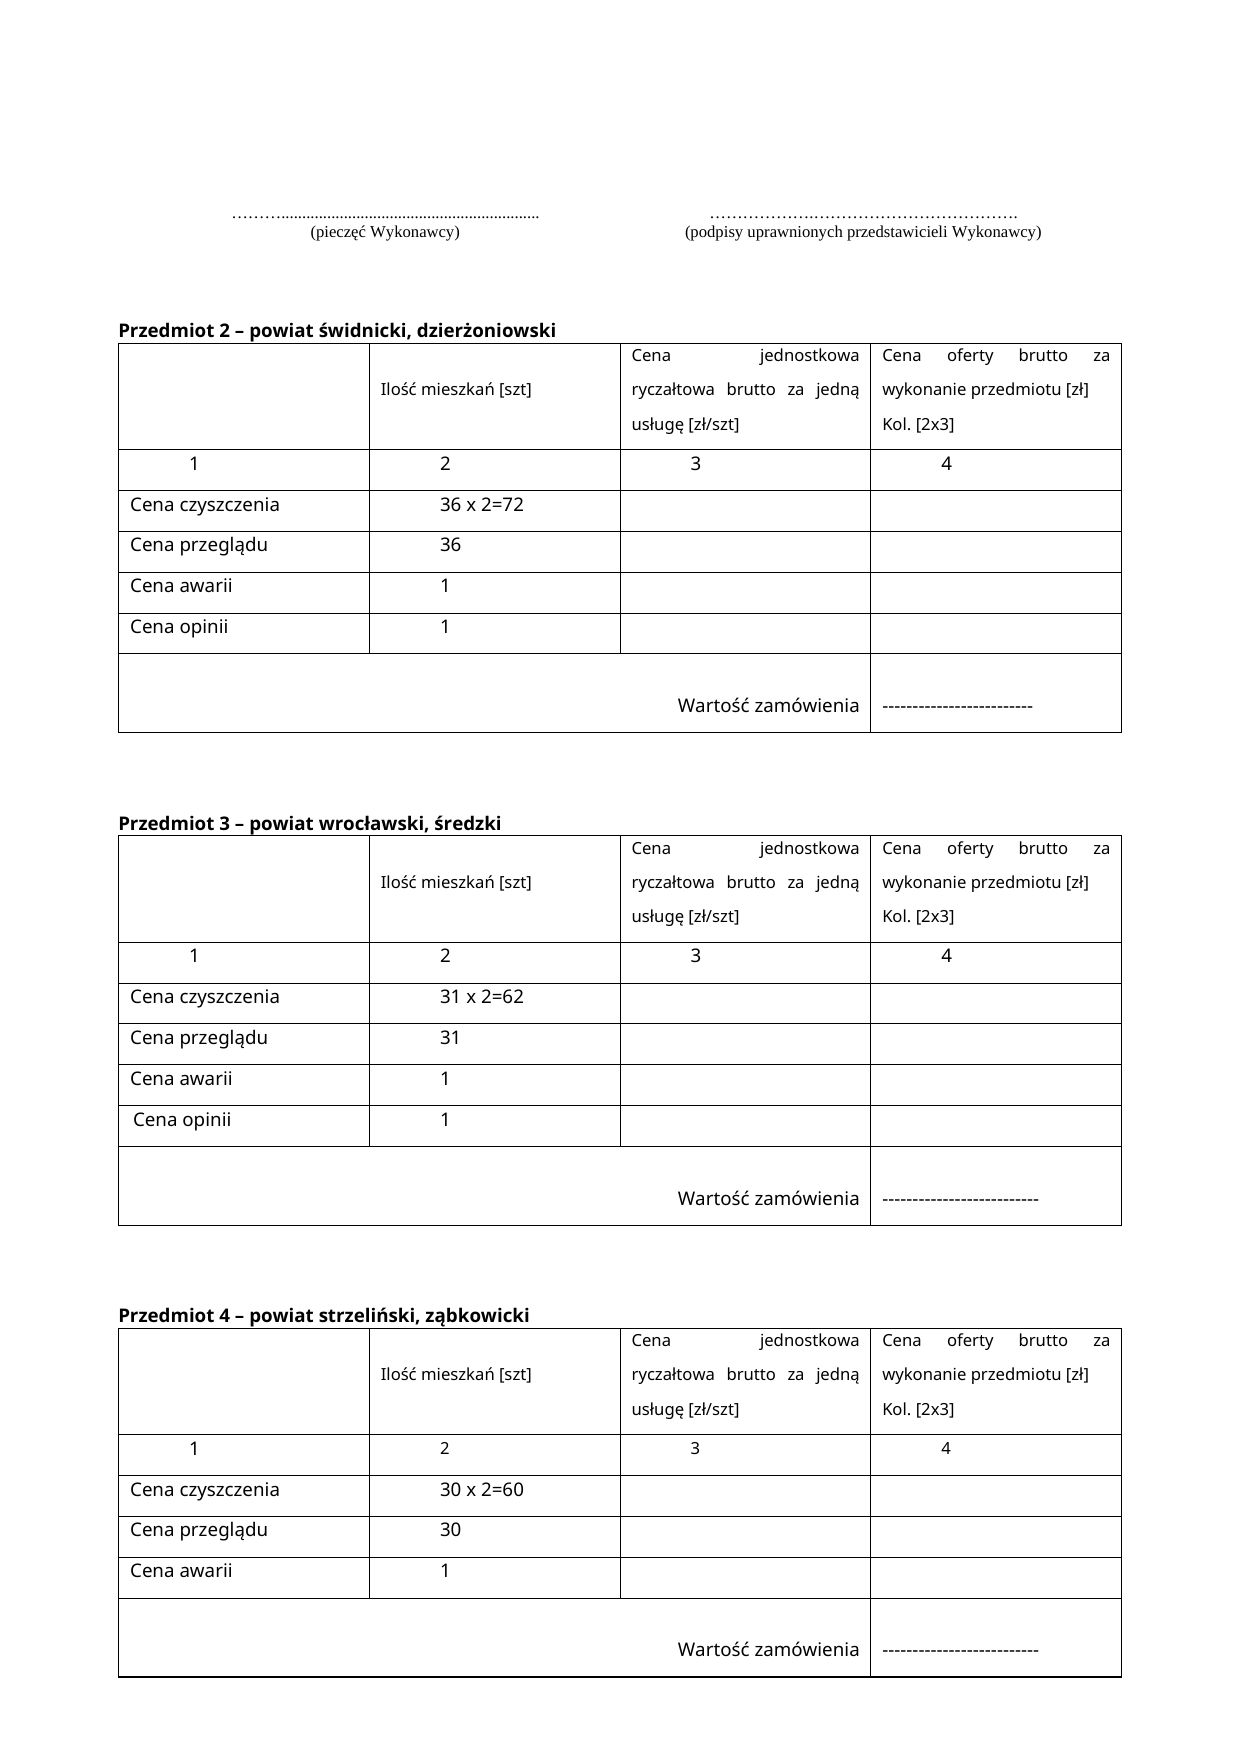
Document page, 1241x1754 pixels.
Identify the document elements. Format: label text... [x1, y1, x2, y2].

table_header Cena jednostkowa ryczałtowa brutto za jedną usługę [zł/szt] [621, 344, 870, 449]
table_cell [621, 573, 870, 612]
table_header Cena oferty brutto za wykonanie przedmiotu [zł] Kol. [2x3] [871, 836, 1121, 942]
table_cell [871, 1065, 1121, 1105]
table_header Cena jednostkowa ryczałtowa brutto za jedną usługę [zł/szt] [621, 1329, 870, 1434]
table_cell 31 x 2=62 [370, 984, 620, 1023]
table_cell 36 x 2=72 [370, 491, 620, 531]
table_header Cena oferty brutto za wykonanie przedmiotu [zł] Kol. [2x3] [871, 344, 1121, 449]
table_cell [621, 1517, 870, 1557]
table_cell [871, 1476, 1121, 1516]
table_cell 4 [871, 450, 1121, 490]
table_cell [621, 491, 870, 531]
table_cell Wartość zamówienia [119, 654, 870, 732]
table_header [119, 344, 369, 449]
table_cell 1 [119, 450, 369, 490]
table_cell 30 [370, 1517, 620, 1557]
table_cell 1 [119, 1435, 369, 1475]
table_cell 31 [370, 1024, 620, 1064]
text Przedmiot 3 – powiat wrocławski, średzki [118, 810, 1122, 835]
table_header [119, 1329, 369, 1434]
table_cell -------------------------- [871, 1147, 1121, 1225]
table_cell [871, 532, 1121, 572]
table_cell [871, 491, 1121, 531]
table_cell Cena awarii [119, 1558, 369, 1597]
table_header Ilość mieszkań [szt] [370, 1329, 620, 1434]
table_cell 2 [370, 450, 620, 490]
table_cell ------------------------- [871, 654, 1121, 732]
table_cell [871, 1558, 1121, 1597]
table_cell [871, 1106, 1121, 1146]
table_cell [621, 1558, 870, 1597]
table_cell Wartość zamówienia [119, 1147, 870, 1225]
table_cell Cena opinii [119, 614, 369, 653]
table_cell 2 [370, 1435, 620, 1475]
table_header ……….............................................................. (pieczęć Wykonawcy) [142, 203, 620, 241]
table_cell Cena przeglądu [119, 532, 369, 572]
table_cell Cena czyszczenia [119, 984, 369, 1023]
table_cell 1 [370, 614, 620, 653]
table_cell [871, 1517, 1121, 1557]
table_cell 1 [370, 573, 620, 612]
table_cell Cena awarii [119, 1065, 369, 1105]
table_cell [871, 573, 1121, 612]
table_cell [871, 1024, 1121, 1064]
table_cell 1 [370, 1065, 620, 1105]
table_cell 4 [871, 1435, 1121, 1475]
table_header Cena jednostkowa ryczałtowa brutto za jedną usługę [zł/szt] [621, 836, 870, 942]
table_cell Cena przeglądu [119, 1517, 369, 1557]
table_cell [621, 984, 870, 1023]
text Przedmiot 2 – powiat świdnicki, dzierżoniowski [118, 317, 1122, 343]
table_cell [871, 614, 1121, 653]
table_cell Cena opinii [119, 1106, 369, 1146]
table_cell 4 [871, 943, 1121, 982]
table_cell 3 [621, 1435, 870, 1475]
table_cell [621, 532, 870, 572]
table_cell 1 [370, 1106, 620, 1146]
table_cell [621, 1024, 870, 1064]
table_header Ilość mieszkań [szt] [370, 836, 620, 942]
table_cell [871, 984, 1121, 1023]
table_cell Cena awarii [119, 573, 369, 612]
table_cell 2 [370, 943, 620, 982]
table_cell Cena przeglądu [119, 1024, 369, 1064]
table_cell 3 [621, 450, 870, 490]
table_header Ilość mieszkań [szt] [370, 344, 620, 449]
table_header Cena oferty brutto za wykonanie przedmiotu [zł] Kol. [2x3] [871, 1329, 1121, 1434]
table_cell [621, 1065, 870, 1105]
table_cell -------------------------- [871, 1599, 1121, 1676]
table_cell 30 x 2=60 [370, 1476, 620, 1516]
table_cell 1 [119, 943, 369, 982]
table_header [119, 836, 369, 942]
table_cell Cena czyszczenia [119, 491, 369, 531]
table_cell Cena czyszczenia [119, 1476, 369, 1516]
table_cell Wartość zamówienia [119, 1599, 870, 1676]
table_cell 3 [621, 943, 870, 982]
table_cell [621, 1476, 870, 1516]
table_cell [621, 1106, 870, 1146]
table_header ……………….………………………………. (podpisy uprawnionych przedstawicieli Wykonawcy) [620, 203, 1098, 241]
text Przedmiot 4 – powiat strzeliński, ząbkowicki [118, 1302, 1122, 1328]
table_cell [621, 614, 870, 653]
table_cell 1 [370, 1558, 620, 1597]
table_cell 36 [370, 532, 620, 572]
